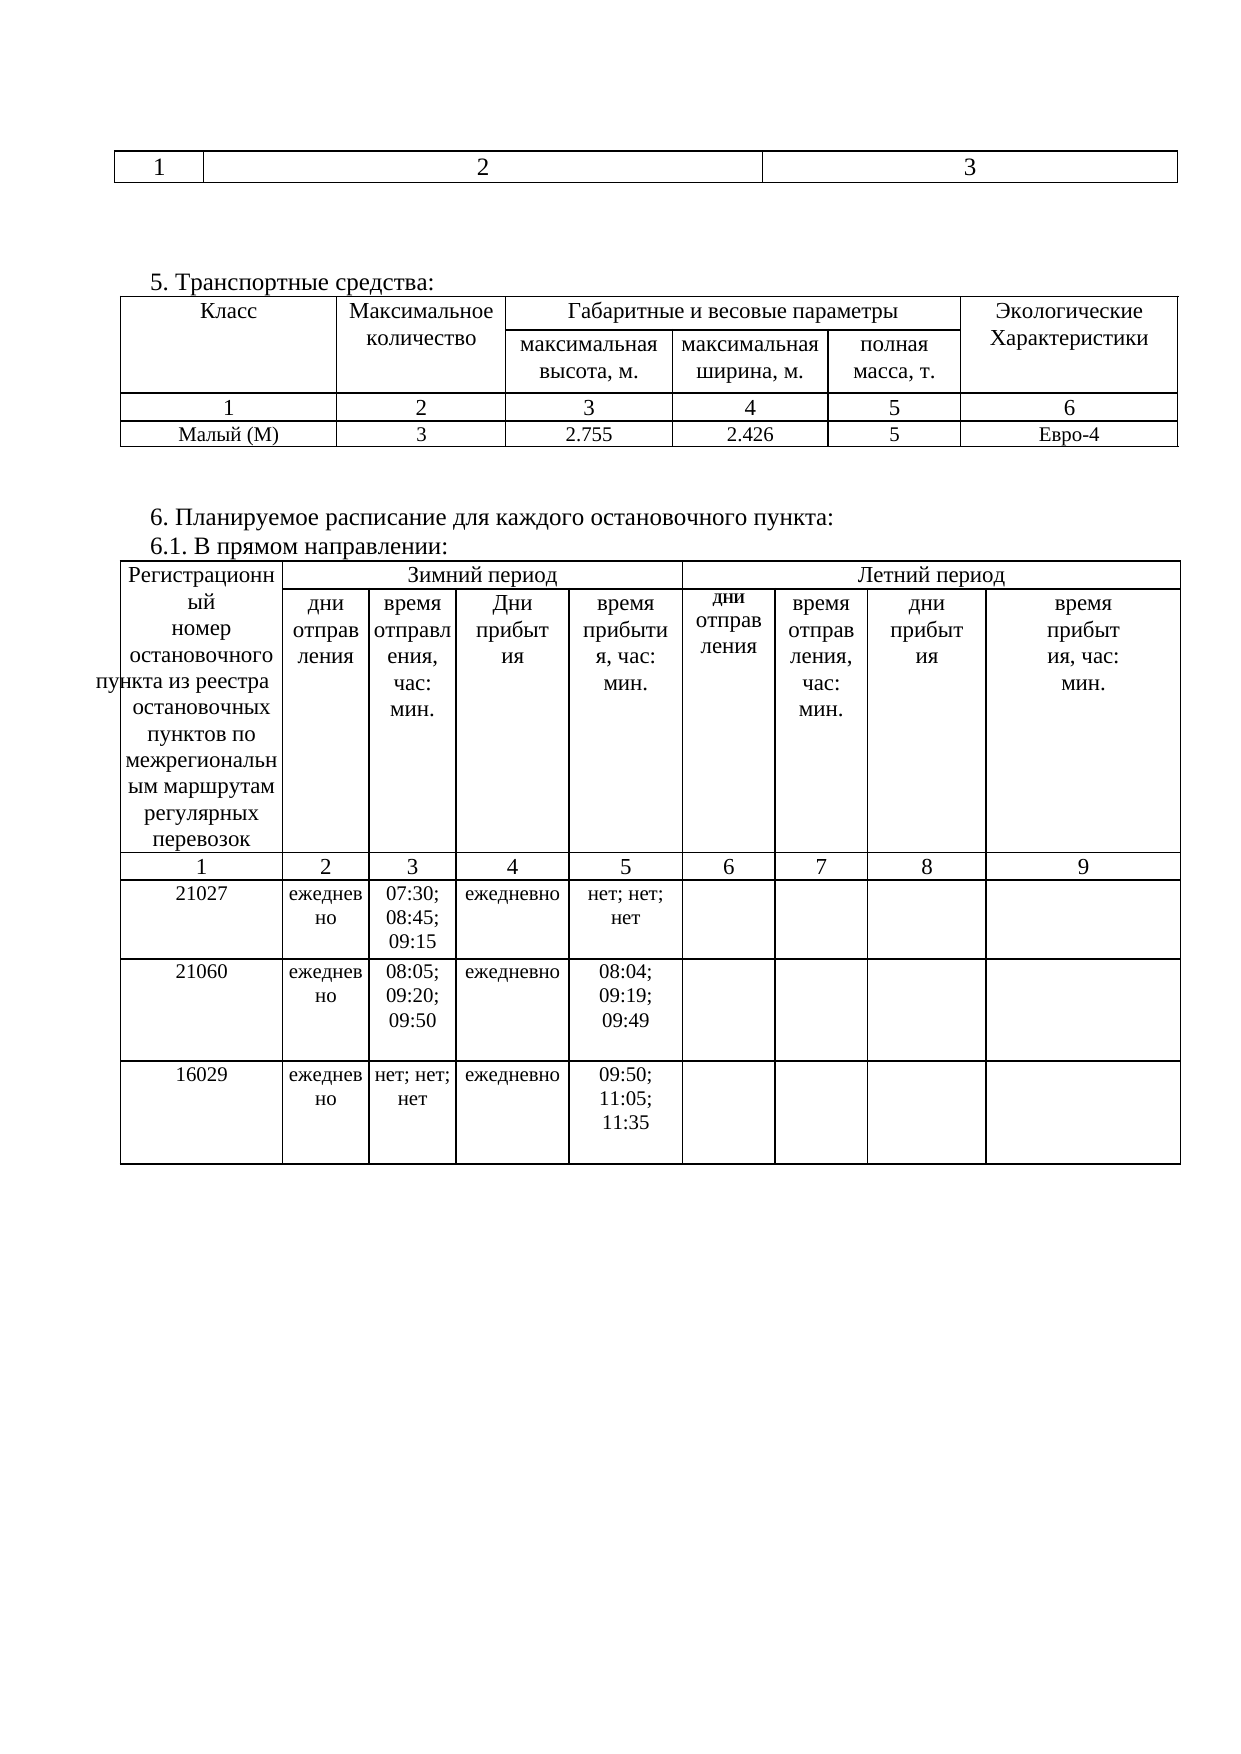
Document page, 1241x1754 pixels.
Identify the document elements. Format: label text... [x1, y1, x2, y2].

table_cell ежедневно [283, 960, 368, 1060]
table_cell 08:05; 09:20; 09:50 [370, 960, 455, 1060]
table_cell 3 [337, 422, 505, 446]
table_cell ежедневно [283, 1062, 368, 1163]
table_cell 3 [370, 853, 455, 879]
table_cell 2 [204, 152, 762, 181]
table_cell время отправл ения, час: мин. [370, 590, 455, 851]
table_cell 4 [673, 394, 827, 420]
text 5. Транспортные средства: [150, 267, 1090, 296]
table_cell 09:50; 11:05; 11:35 [570, 1062, 682, 1163]
table_cell ежедневно [457, 1062, 568, 1163]
table_cell 5 [829, 394, 960, 420]
table_cell [868, 881, 985, 958]
table_cell 5 [829, 422, 960, 446]
table_cell 16029 [121, 1062, 282, 1163]
table_cell Евро-4 [961, 422, 1177, 446]
table_cell 4 [457, 853, 568, 879]
table_cell время отправ ления, час: мин. [776, 590, 867, 851]
table_cell [868, 960, 985, 1060]
table_cell 9 [987, 853, 1180, 879]
table_cell 1 [121, 853, 282, 879]
table_cell 08:04; 09:19; 09:49 [570, 960, 682, 1060]
table_cell 8 [868, 853, 985, 879]
table_cell 21027 [121, 881, 282, 958]
table_header Экологические Характеристики [961, 297, 1177, 392]
table_cell [987, 960, 1180, 1060]
table_cell Дни прибыт ия [457, 590, 568, 851]
table_cell 2 [337, 394, 505, 420]
table_cell нет; нет; нет [370, 1062, 455, 1163]
table_cell 21060 [121, 960, 282, 1060]
table_cell Малый (М) [121, 422, 336, 446]
table_cell [683, 881, 774, 958]
table_cell [776, 1062, 867, 1163]
table_header Зимний период [283, 562, 682, 588]
table_cell 2.426 [673, 422, 827, 446]
table_cell [683, 960, 774, 1060]
table_header Максимальное количество [337, 297, 505, 392]
table_cell 6 [683, 853, 774, 879]
table_cell 2.755 [506, 422, 672, 446]
table_cell время прибыт ия, час: мин. [987, 590, 1180, 851]
table_cell ежедневно [457, 960, 568, 1060]
table_cell нет; нет; нет [570, 881, 682, 958]
table_cell [987, 881, 1180, 958]
table_cell [776, 881, 867, 958]
table_cell 07:30; 08:45; 09:15 [370, 881, 455, 958]
table_cell максимальная ширина, м. [673, 331, 827, 392]
table_cell максимальная высота, м. [506, 331, 672, 392]
table_cell ежедневно [457, 881, 568, 958]
table_cell дни прибыт ия [868, 590, 985, 851]
table_cell полная масса, т. [829, 331, 960, 392]
table_cell 1 [121, 394, 336, 420]
table_cell [868, 1062, 985, 1163]
table_header Габаритные и весовые параметры [506, 297, 960, 329]
table_header Регистрационный номер остановочного пункта из реестра остановочных пунктов по межрегиональным маршрутам регулярных перевозок [121, 562, 282, 851]
table_cell 2 [283, 853, 368, 879]
table_cell 7 [776, 853, 867, 879]
table_header Летний период [683, 562, 1180, 588]
table_cell [987, 1062, 1180, 1163]
table_cell ДНИ отправ ления [683, 590, 774, 851]
table_cell 3 [506, 394, 672, 420]
table_cell 5 [570, 853, 682, 879]
table_cell [776, 960, 867, 1060]
table_cell [683, 1062, 774, 1163]
table_cell ежедневно [283, 881, 368, 958]
table_cell дни отправ ления [283, 590, 368, 851]
table_cell 6 [961, 394, 1177, 420]
table_header Класс [121, 297, 336, 392]
table_cell 1 [115, 152, 203, 181]
text 6.1. В прямом направлении: [150, 531, 1090, 560]
table_cell время прибыти я, час: мин. [570, 590, 682, 851]
table_cell 3 [763, 152, 1177, 181]
text 6. Планируемое расписание для каждого остановочного пункта: [150, 502, 1090, 531]
